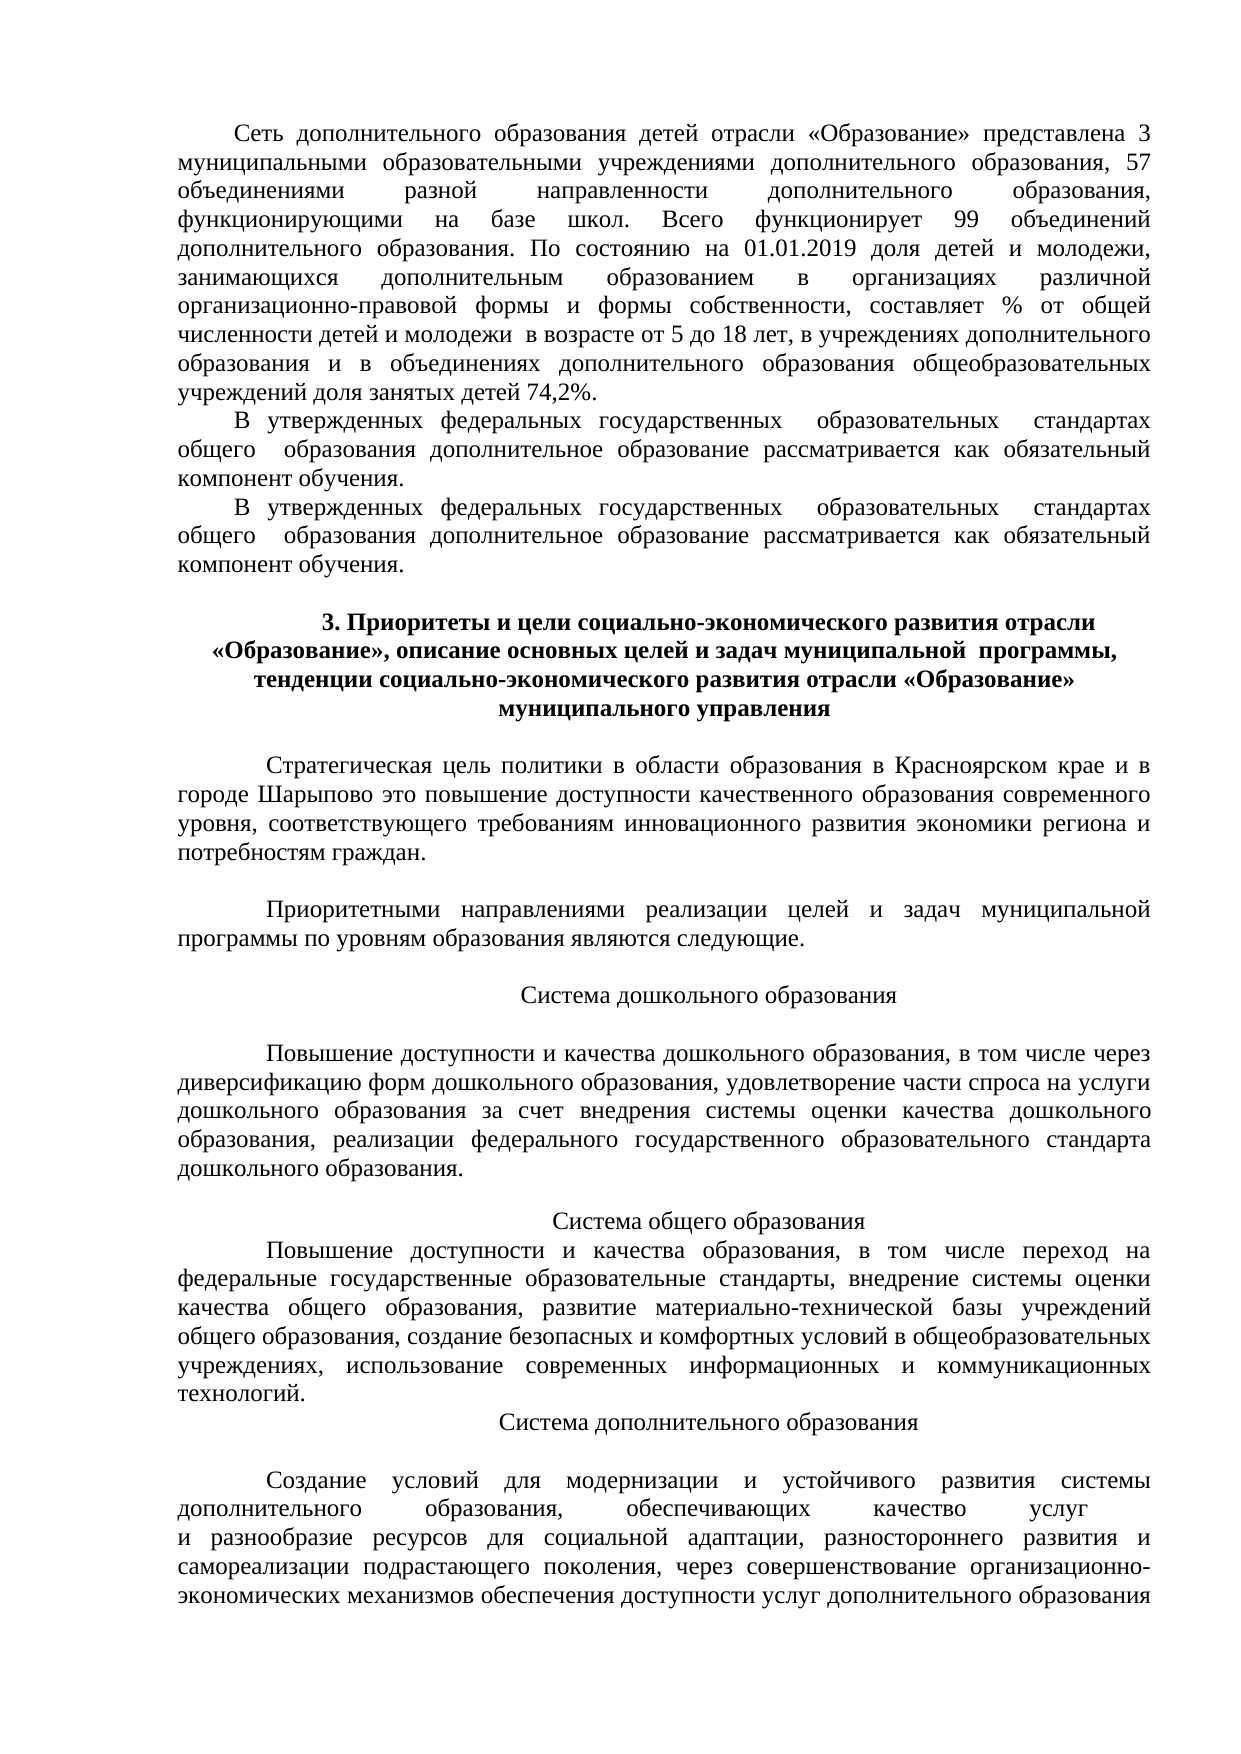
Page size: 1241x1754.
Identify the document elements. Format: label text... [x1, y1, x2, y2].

text В утвержденных федеральных государственных образовательных стандартах общего образования дополнительное образование рассматривается как обязательный компонент обучения. [177, 406, 1152, 492]
text 3. Приоритеты и цели социально-экономического развития отрасли «Образование», описание основных целей и задач муниципальной программы, тенденции социально-экономического развития отрасли «Образование» муниципального управления [177, 607, 1152, 722]
text Система общего образования [266, 1206, 1152, 1235]
text Сеть дополнительного образования детей отрасли «Образование» представлена 3 муниципальными образовательными учреждениями дополнительного образования, 57 объединениями разной направленности дополнительного образования, функционирующими на базе школ. Всего функционирует 99 объединений дополнительного образования. По состоянию на 01.01.2019 доля детей и молодежи, занимающихся дополнительным образованием в организациях различной организационно-правовой формы и формы собственности, составляет % от общей численности детей и молодежи в возрасте от 5 до 18 лет, в учреждениях дополнительного образования и в объединениях дополнительного образования общеобразовательных учреждений доля занятых детей 74,2%. [177, 118, 1152, 406]
text Приоритетными направлениями реализации целей и задач муниципальной программы по уровням образования являются следующие. [177, 894, 1152, 952]
text Система дошкольного образования [177, 981, 1152, 1009]
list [177, 1465, 1152, 1608]
text Стратегическая цель политики в области образования в Красноярском крае и в городе Шарыпово это повышение доступности качественного образования современного уровня, соответствующего требованиям инновационного развития экономики региона и потребностям граждан. [177, 751, 1152, 866]
text Повышение доступности и качества образования, в том числе переход на федеральные государственные образовательные стандарты, внедрение системы оценки качества общего образования, развитие материально-технической базы учреждений общего образования, создание безопасных и комфортных условий в общеобразовательных учреждениях, использование современных информационных и коммуникационных технологий. [177, 1235, 1152, 1407]
text Повышение доступности и качества дошкольного образования, в том числе через диверсификацию форм дошкольного образования, удовлетворение части спроса на услуги дошкольного образования за счет внедрения системы оценки качества дошкольного образования, реализации федерального государственного образовательного стандарта дошкольного образования. [177, 1038, 1152, 1182]
text Система дополнительного образования [177, 1407, 1152, 1436]
text В утвержденных федеральных государственных образовательных стандартах общего образования дополнительное образование рассматривается как обязательный компонент обучения. [177, 492, 1152, 578]
